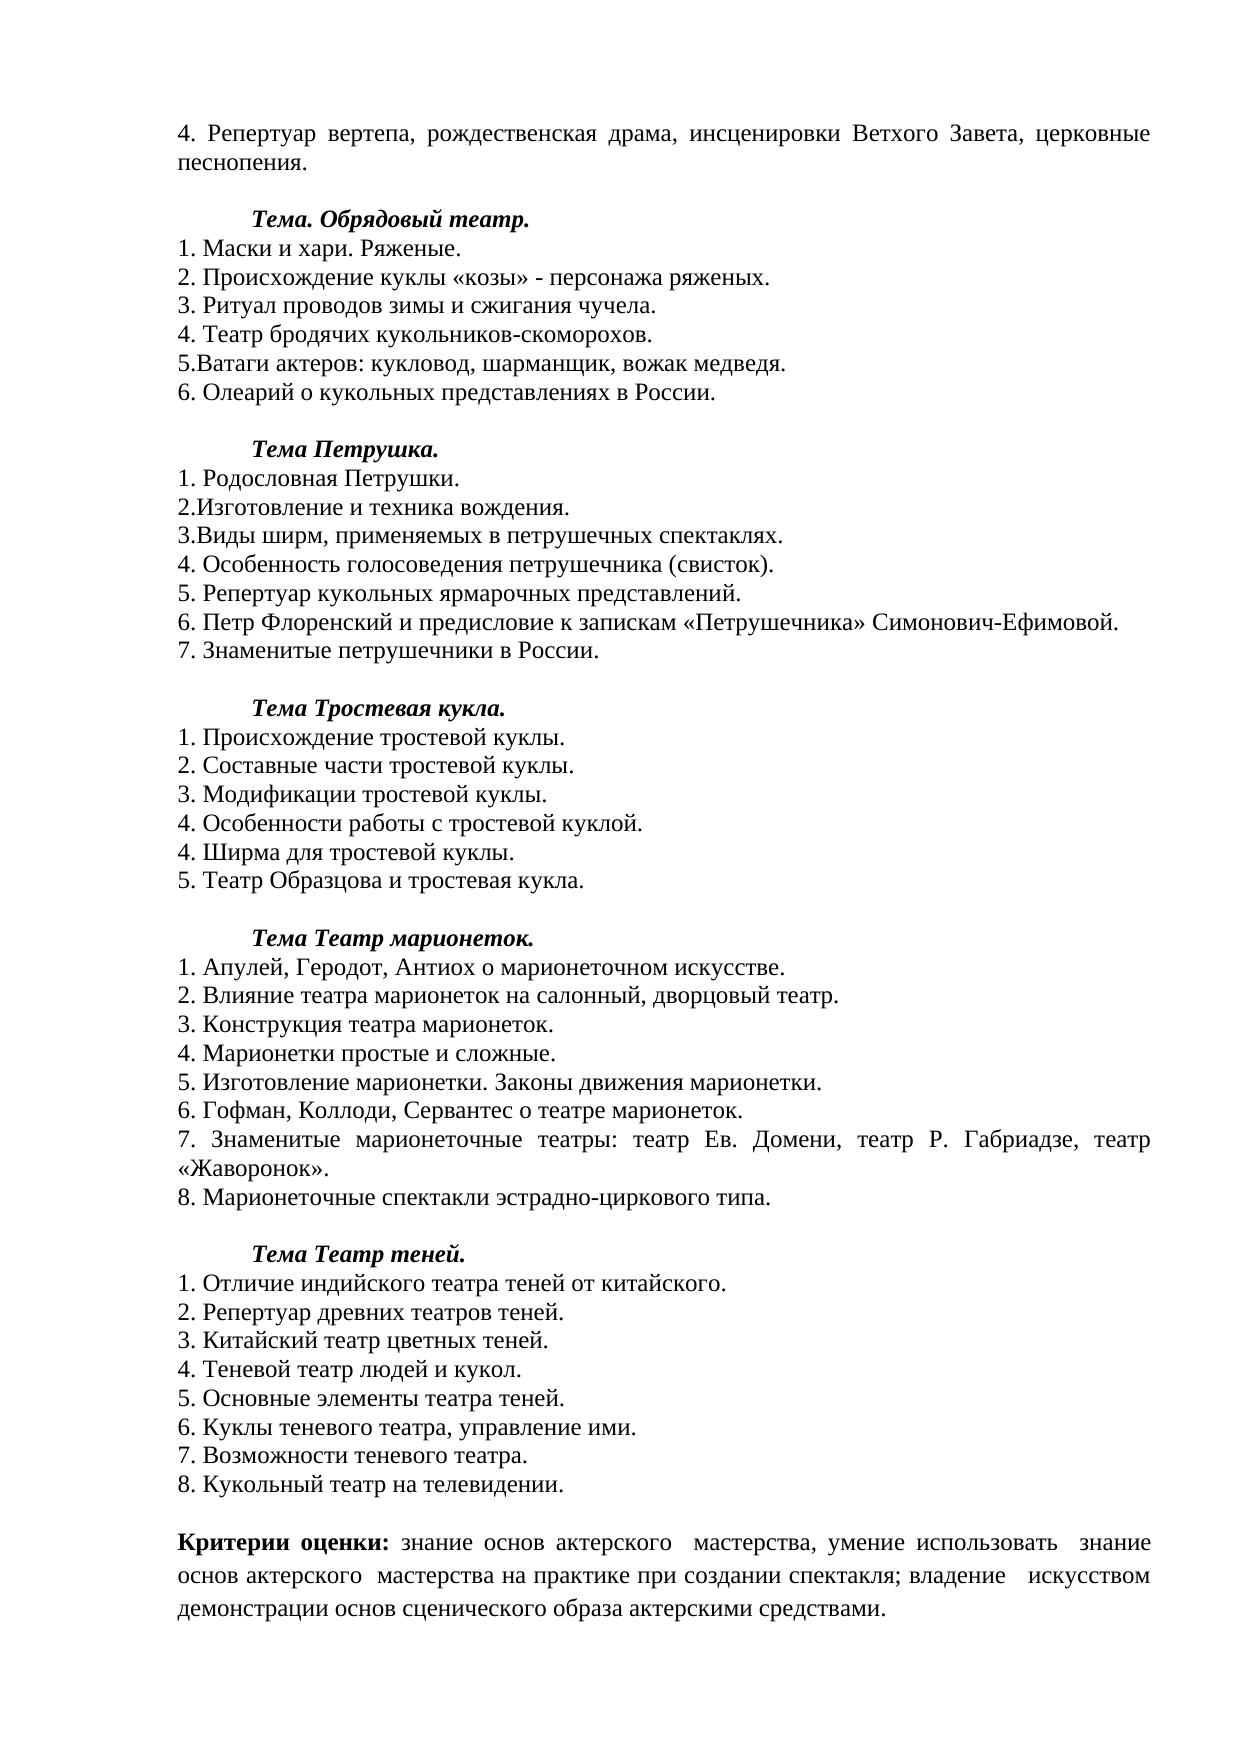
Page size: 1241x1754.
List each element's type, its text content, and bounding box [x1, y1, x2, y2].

text 5. Театр Образцова и тростевая кукла. [177, 866, 1152, 894]
text 5.Ватаги актеров: кукловод, шарманщик, вожак медведя. [177, 348, 1152, 377]
text 5. Основные элементы театра теней. [177, 1383, 1152, 1412]
text 3. Конструкция театра марионеток. [177, 1009, 1152, 1038]
text 2. Составные части тростевой куклы. [177, 751, 1152, 779]
text 7. Знаменитые марионеточные театры: театр Ев. Домени, театр Р. Габриадзе, театр «Жаворонок». [177, 1124, 1152, 1182]
text 1. Апулей, Геродот, Антиох о марионеточном искусстве. [177, 952, 1152, 981]
text Тема Тростевая кукла. [177, 693, 1152, 722]
text 1. Происхождение тростевой куклы. [177, 722, 1152, 751]
text 3. Ритуал проводов зимы и сжигания чучела. [177, 291, 1152, 319]
text 2.Изготовление и техника вождения. [177, 492, 1152, 521]
text 7. Знаменитые петрушечники в России. [177, 636, 1152, 664]
text 4. Особенности работы с тростевой куклой. [177, 808, 1152, 837]
text 3. Китайский театр цветных теней. [177, 1326, 1152, 1354]
text 8. Марионеточные спектакли эстрадно-циркового типа. [177, 1182, 1152, 1211]
text 4. Теневой театр людей и кукол. [177, 1354, 1152, 1383]
text 4. Марионетки простые и сложные. [177, 1038, 1152, 1067]
text 8. Кукольный театр на телевидении. [177, 1469, 1152, 1498]
text 2. Репертуар древних театров теней. [177, 1297, 1152, 1326]
text Тема Петрушка. [177, 434, 1152, 463]
text 4. Театр бродячих кукольников-скоморохов. [177, 319, 1152, 348]
text 2. Происхождение куклы «козы» - персонажа ряженых. [177, 262, 1152, 291]
text 6. Гофман, Коллоди, Сервантес о театре марионеток. [177, 1096, 1152, 1124]
text 2. Влияние театра марионеток на салонный, дворцовый театр. [177, 981, 1152, 1009]
text 3.Виды ширм, применяемых в петрушечных спектаклях. [177, 521, 1152, 549]
text 3. Модификации тростевой куклы. [177, 779, 1152, 808]
text 4. Репертуар вертепа, рождественская драма, инсценировки Ветхого Завета, церковные песнопения. [177, 118, 1152, 176]
text Критерии оценки: знание основ актерского мастерства, умение использовать знание основ актерского мастерства на практике при создании спектакля; владение искусством демонстрации основ сценического образа актерскими средствами. [177, 1527, 1152, 1622]
text 6. Петр Флоренский и предисловие к запискам «Петрушечника» Симонович-Ефимовой. [177, 607, 1152, 636]
text Тема Театр марионеток. [177, 923, 1152, 952]
text Тема Театр теней. [177, 1239, 1152, 1268]
text 5. Изготовление марионетки. Законы движения марионетки. [177, 1067, 1152, 1096]
text 4. Ширма для тростевой куклы. [177, 837, 1152, 866]
text 6. Олеарий о кукольных представлениях в России. [177, 377, 1152, 406]
text Тема. Обрядовый театр. [177, 204, 1152, 233]
text 1. Маски и хари. Ряженые. [177, 233, 1152, 262]
text 4. Особенность голосоведения петрушечника (свисток). [177, 549, 1152, 578]
text 7. Возможности теневого театра. [177, 1441, 1152, 1469]
text 5. Репертуар кукольных ярмарочных представлений. [177, 578, 1152, 607]
text 6. Куклы теневого театра, управление ими. [177, 1412, 1152, 1441]
text 1. Отличие индийского театра теней от китайского. [177, 1268, 1152, 1297]
text 1. Родословная Петрушки. [177, 463, 1152, 492]
